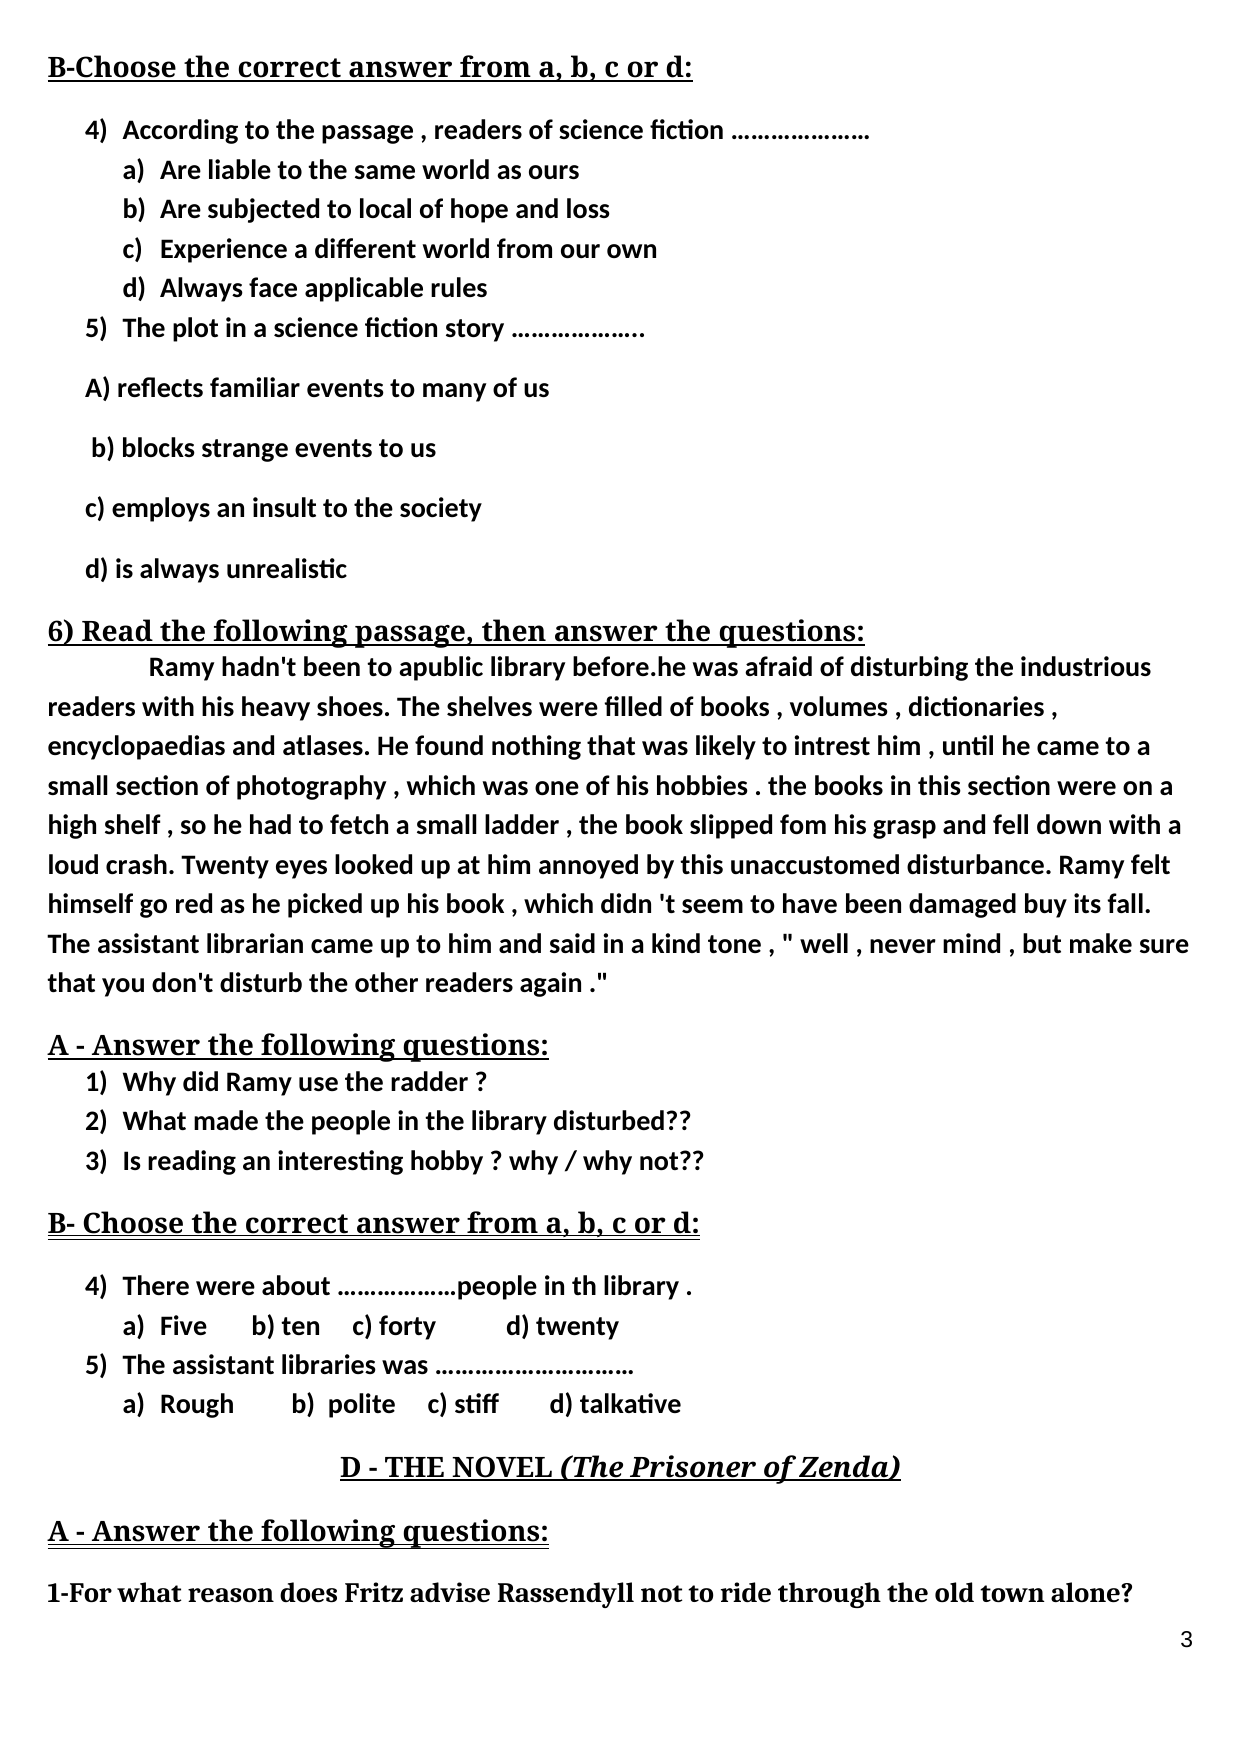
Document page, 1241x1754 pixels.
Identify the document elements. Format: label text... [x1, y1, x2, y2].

list The plot in a science fiction story ……………….. [85, 309, 1193, 344]
list Are liable to the same world as ours [122, 152, 1193, 186]
list The assistant libraries was ………………………… [85, 1347, 1193, 1381]
list Experience a different world from our own [122, 231, 1193, 265]
text B- Choose the correct answer from a, b, c or d: [47, 1203, 1193, 1242]
list Is reading an interesting hobby ? why / why not?? [85, 1143, 1193, 1177]
text 6) Read the following passage, then answer the questions: [47, 611, 1193, 649]
text A - Answer the following questions: [47, 1026, 1193, 1064]
text A) reflects familiar events to many of us [85, 370, 1193, 404]
list What made the people in the library disturbed?? [85, 1103, 1193, 1138]
text Ramy hadn't been to apublic library before.he was afraid of disturbing the industrious readers with his heavy shoes. The shelves were filled of books , volumes , dictionaries , encyclopaedias and atlases. He found nothing that was likely to intrest him , until he came to a small section of photography , which was one of his hobbies . the books in this section were on a high shelf , so he had to fetch a small ladder , the book slipped fom his grasp and fell down with a loud crash. Twenty eyes looked up at him annoyed by this unaccustomed disturbance. Ramy felt himself go red as he picked up his book , which didn 't seem to have been damaged buy its fall. The assistant librarian came up to him and said in a kind tone , " well , never mind , but make sure that you don't disturb the other readers again ." [47, 649, 1193, 1000]
list There were about ………………people in th library . [85, 1268, 1193, 1302]
text 1-For what reason does Fritz advise Rassendyll not to ride through the old town alone? [47, 1577, 1193, 1609]
text b) blocks strange events to us [85, 430, 1193, 464]
list Why did Ramy use the radder ? [85, 1064, 1193, 1098]
list Rough b) polite c) stiff d) talkative [122, 1387, 1193, 1421]
list Five b) ten c) forty d) twenty [122, 1308, 1193, 1342]
list According to the passage , readers of science fiction ………………… [85, 112, 1193, 147]
text d) is always unrealistic [85, 551, 1193, 585]
list Are subjected to local of hope and loss [122, 191, 1193, 226]
list Always face applicable rules [122, 270, 1193, 304]
text c) employs an insult to the society [85, 491, 1193, 525]
text D - THE NOVEL (The Prisoner of Zenda) [47, 1447, 1193, 1485]
text B-Choose the correct answer from a, b, c or d: [47, 47, 1193, 86]
text A - Answer the following questions: [47, 1512, 1193, 1550]
